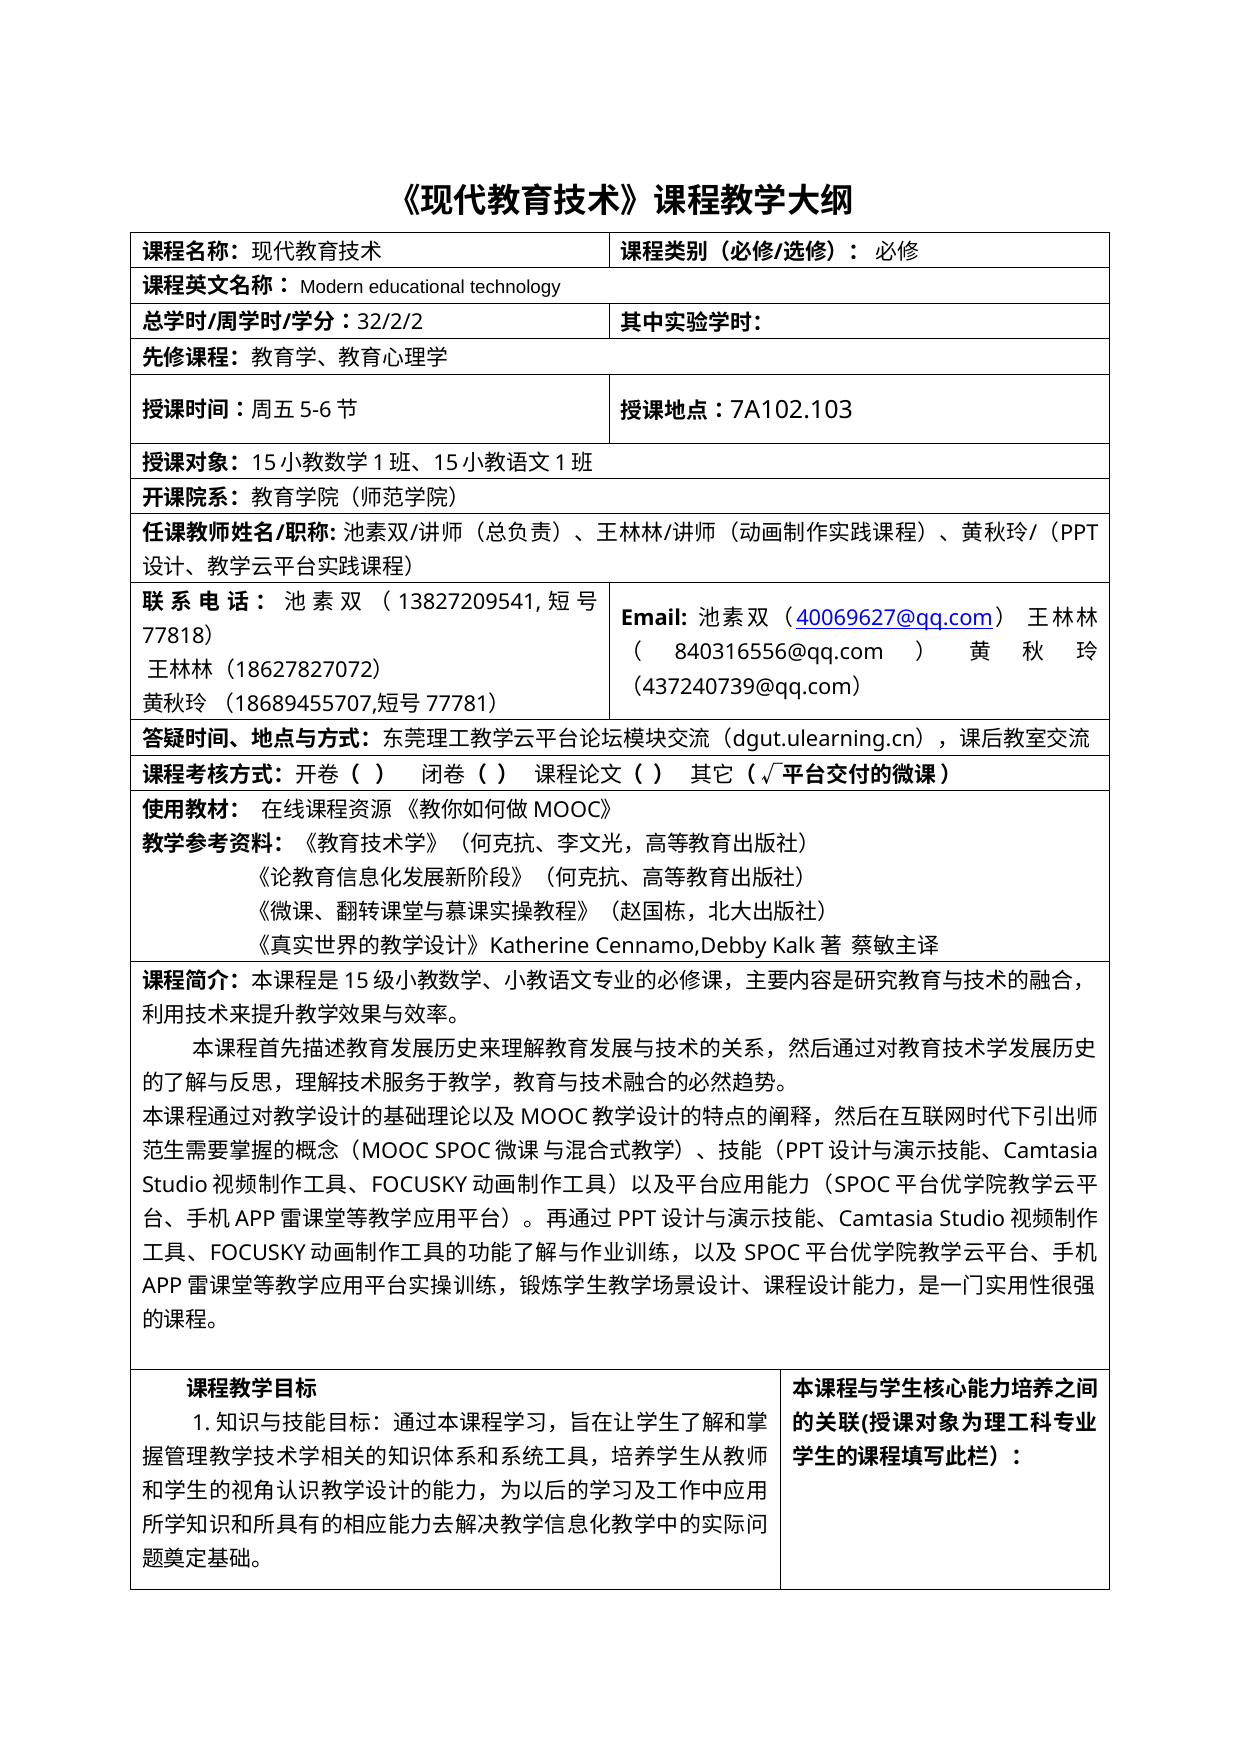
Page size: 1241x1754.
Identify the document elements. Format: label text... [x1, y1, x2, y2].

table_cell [131, 1370, 780, 1589]
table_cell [781, 1370, 1109, 1589]
table_cell 课程简介：本课程是15级小教数学、小教语文专业的必修课，主要内容是研究教育与技术的融合，利用技术来提升教学效果与效率。 本课程首先描述教育发展历史来理解教育发展与技术的关系，然后通过对教育技术学发展历史的了解与反思，理解技术服务于教学，教育与技术融合的必然趋势。 本课程通过对教学设计的基础理论以及MOOC教学设计的特点的阐释，然后在互联网时代下引出师范生需要掌握的概念（MOOC SPOC微课 与混合式教学）、技能（PPT设计与演示技能、Camtasia Studio视频制作工具、FOCUSKY动画制作工具）以及平台应用能力（SPOC平台优学院教学云平台、手机APP雷课堂等教学应用平台）。再通过PPT设计与演示技能、Camtasia Studio视频制作工具、FOCUSKY动画制作工具的功能了解与作业训练，以及SPOC平台优学院教学云平台、手机APP雷课堂等教学应用平台实操训练，锻炼学生教学场景设计、课程设计能力，是一门实用性很强的课程。 [131, 962, 1109, 1369]
table_cell 其中实验学时： [610, 304, 1109, 338]
table_header 课程类别（必修/选修）： 必修 [610, 233, 1109, 267]
table_cell Email: 池素双（40069627@qq.com） 王林林（840316556@qq.com）黄秋玲（437240739@qq.com） [610, 583, 1109, 719]
table_cell 授课地点：7A102.103 [610, 375, 1109, 442]
table_cell 授课时间：周五5-6节 [131, 375, 609, 442]
text 《现代教育技术》课程教学大纲 [187, 164, 1053, 232]
table_cell 联系电话：池素双（13827209541,短号77818） 王林林（18627827072） 黄秋玲 （18689455707,短号77781） [131, 583, 609, 719]
table_cell 任课教师姓名/职称: 池素双/讲师（总负责）、王林林/讲师（动画制作实践课程）、黄秋玲/（PPT设计、教学云平台实践课程） [131, 514, 1109, 582]
table_cell 课程考核方式：开卷（ ） 闭卷（ ） 课程论文（ ） 其它（ √平台交付的微课 ） [131, 756, 1109, 790]
table_cell 答疑时间、地点与方式：东莞理工教学云平台论坛模块交流（dgut.ulearning.cn），课后教室交流 [131, 720, 1109, 754]
table_cell 使用教材： 在线课程资源 《教你如何做MOOC》 教学参考资料：《教育技术学》（何克抗、李文光，高等教育出版社） 《论教育信息化发展新阶段》（何克抗、高等教育出版社） 《微课、翻转课堂与慕课实操教程》（赵国栋，北大出版社） 《真实世界的教学设计》Katherine Cennamo,Debby Kalk著 蔡敏主译 [131, 791, 1109, 961]
table_header 课程名称：现代教育技术 [131, 233, 609, 267]
table_cell 先修课程：教育学、教育心理学 [131, 339, 1109, 373]
table_cell 课程英文名称： Modern educational technology [131, 268, 1109, 303]
table_cell 授课对象：15小教数学1班、15小教语文1班 [131, 444, 1109, 478]
table_cell 开课院系：教育学院（师范学院） [131, 479, 1109, 513]
table_cell 总学时/周学时/学分：32/2/2 [131, 304, 609, 338]
